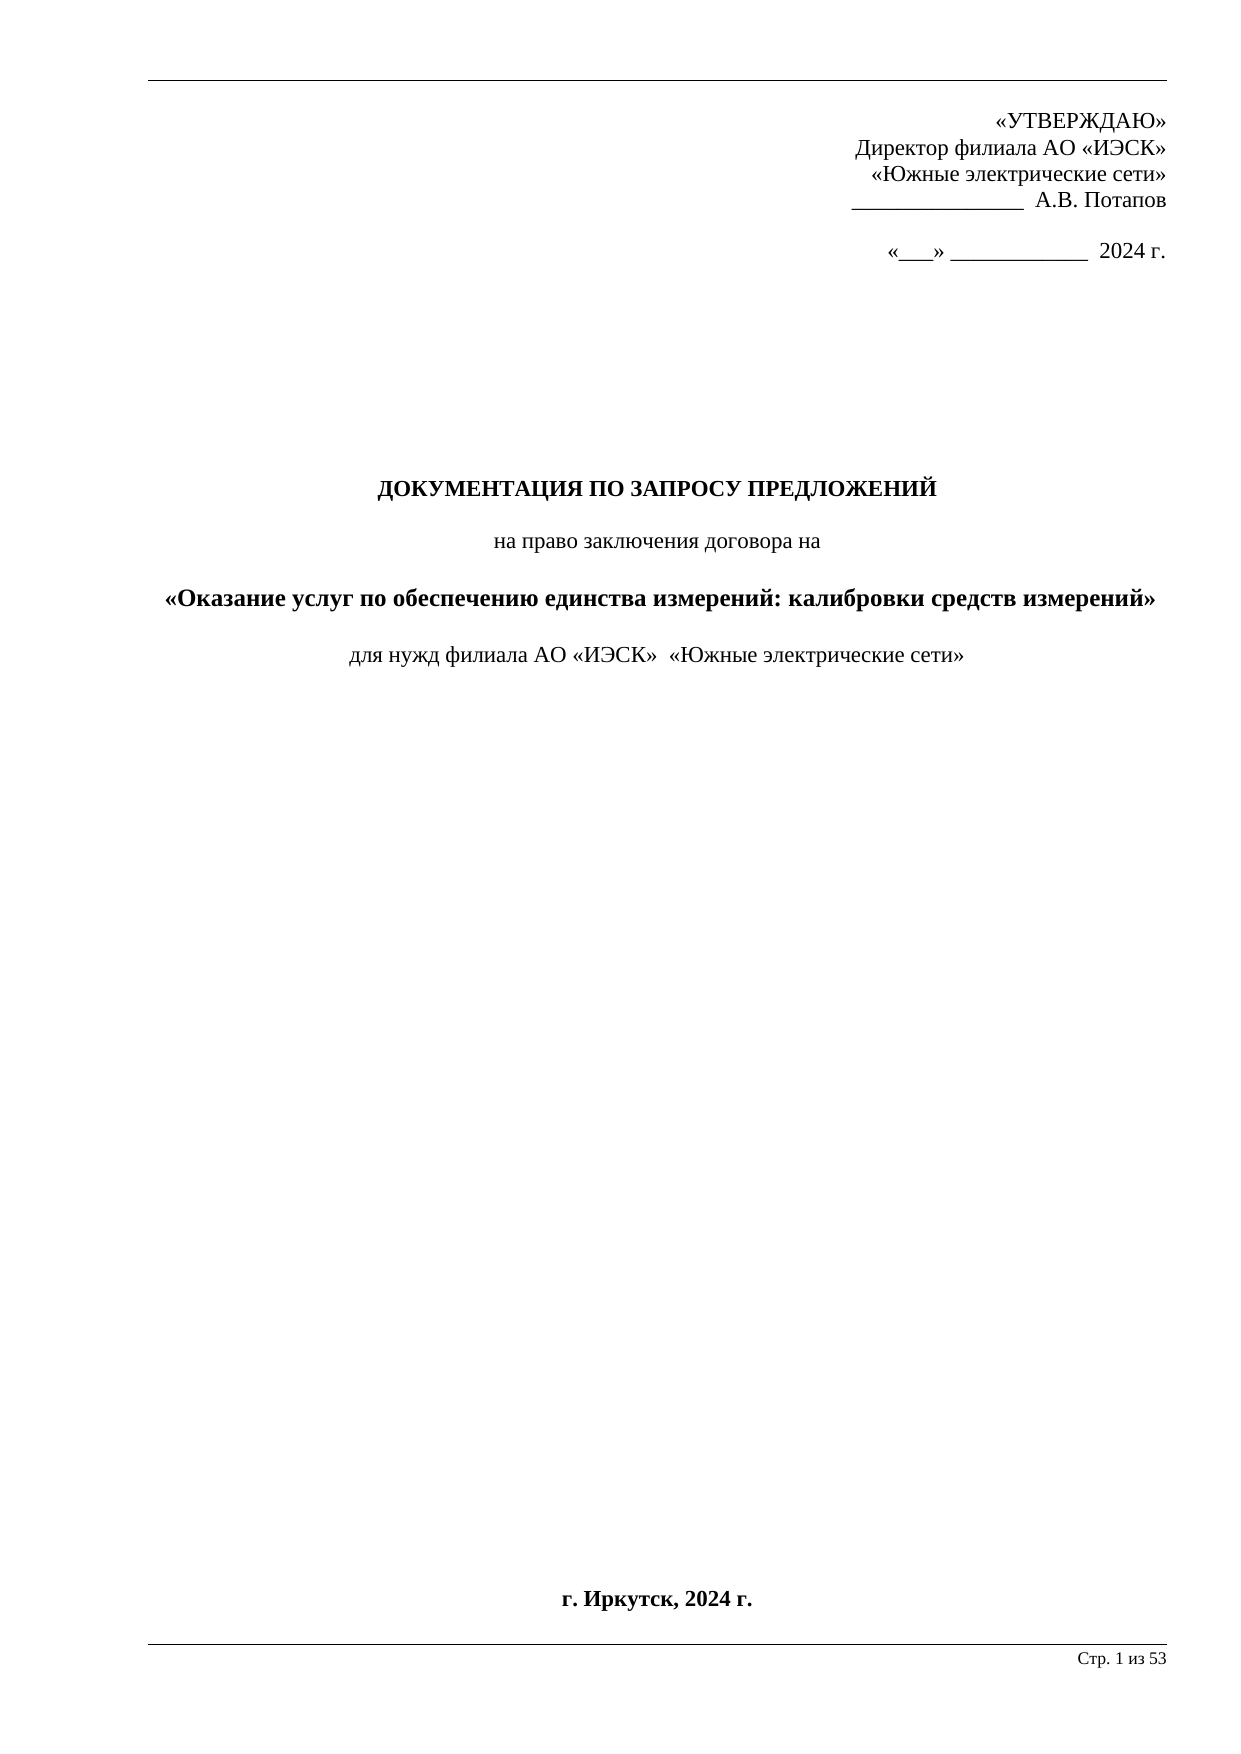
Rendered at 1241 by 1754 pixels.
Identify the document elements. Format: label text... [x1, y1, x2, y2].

text ДОКУМЕНТАЦИЯ ПО ЗАПРОСУ ПРЕДЛОЖЕНИЙ [148, 475, 1167, 501]
text «Южные электрические сети» [148, 160, 1167, 186]
text на право заключения договора на [148, 527, 1167, 554]
list для нужд филиала АО «ИЭСК» «Южные электрические сети» [148, 641, 1167, 667]
text Директор филиала АО «ИЭСК» [148, 133, 1167, 160]
text «___» ____________ 2024 г. [148, 238, 1167, 264]
text г. Иркутск, 2024 г. [148, 1585, 1167, 1611]
text «УТВЕРЖДАЮ» [148, 107, 1167, 133]
text «Оказание услуг по обеспечению единства измерений: калибровки средств измерений» [148, 583, 1167, 612]
text _______________ А.В. Потапов [148, 186, 1167, 213]
